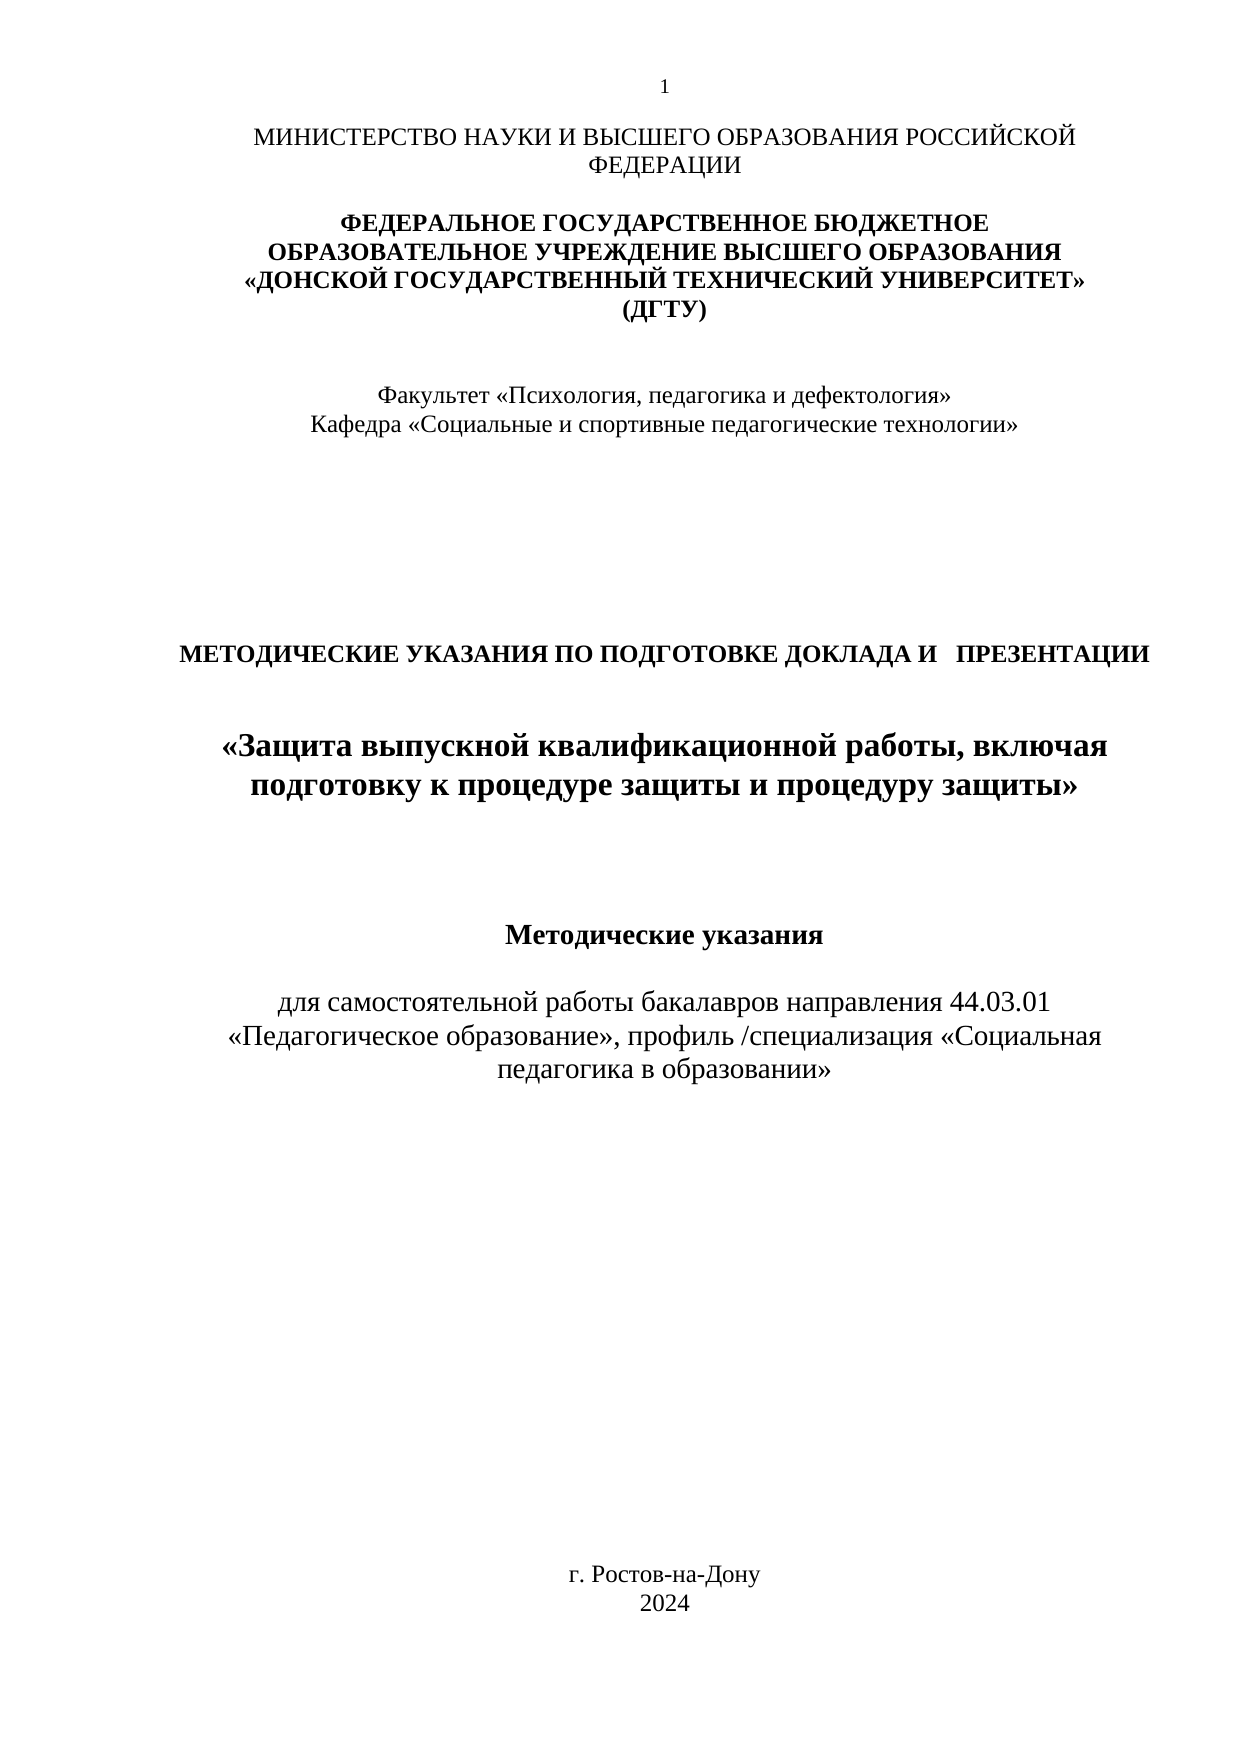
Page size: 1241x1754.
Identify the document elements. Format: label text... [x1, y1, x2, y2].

text ОБРАЗОВАТЕЛЬНОЕ УЧРЕЖДЕНИЕ ВЫСШЕГО ОБРАЗОВАНИЯ «ДОНСКОЙ ГОСУДАРСТВЕННЫЙ ТЕХНИЧЕСКИЙ УНИВЕРСИТЕТ» [177, 237, 1152, 294]
text «Защита выпускной квалификационной работы, включая подготовку к процедуре защиты и процедуру защиты» [177, 726, 1152, 802]
text 2024 [177, 1588, 1152, 1617]
text МИНИСТЕРСТВО НАУКИ И ВЫСШЕГО ОБРАЗОВАНИЯ РОССИЙСКОЙ ФЕДЕРАЦИИ [177, 122, 1152, 179]
text для самостоятельной работы бакалавров направления 44.03.01 «Педагогическое образование», профиль /специализация «Социальная педагогика в образовании» [177, 984, 1152, 1085]
text Факультет «Психология, педагогика и дефектология» [177, 381, 1152, 409]
text ФЕДЕРАЛЬНОЕ ГОСУДАРСТВЕННОЕ БЮДЖЕТНОЕ [177, 208, 1152, 237]
text Методические указания [177, 917, 1152, 951]
text г. Ростов-на-Дону [177, 1559, 1152, 1588]
text (ДГТУ) [177, 294, 1152, 323]
text МЕТОДИЧЕСКИЕ УКАЗАНИЯ ПО ПОДГОТОВКЕ ДОКЛАДА И ПРЕЗЕНТАЦИИ [177, 639, 1152, 668]
text Кафедра «Социальные и спортивные педагогические технологии» [177, 409, 1152, 438]
